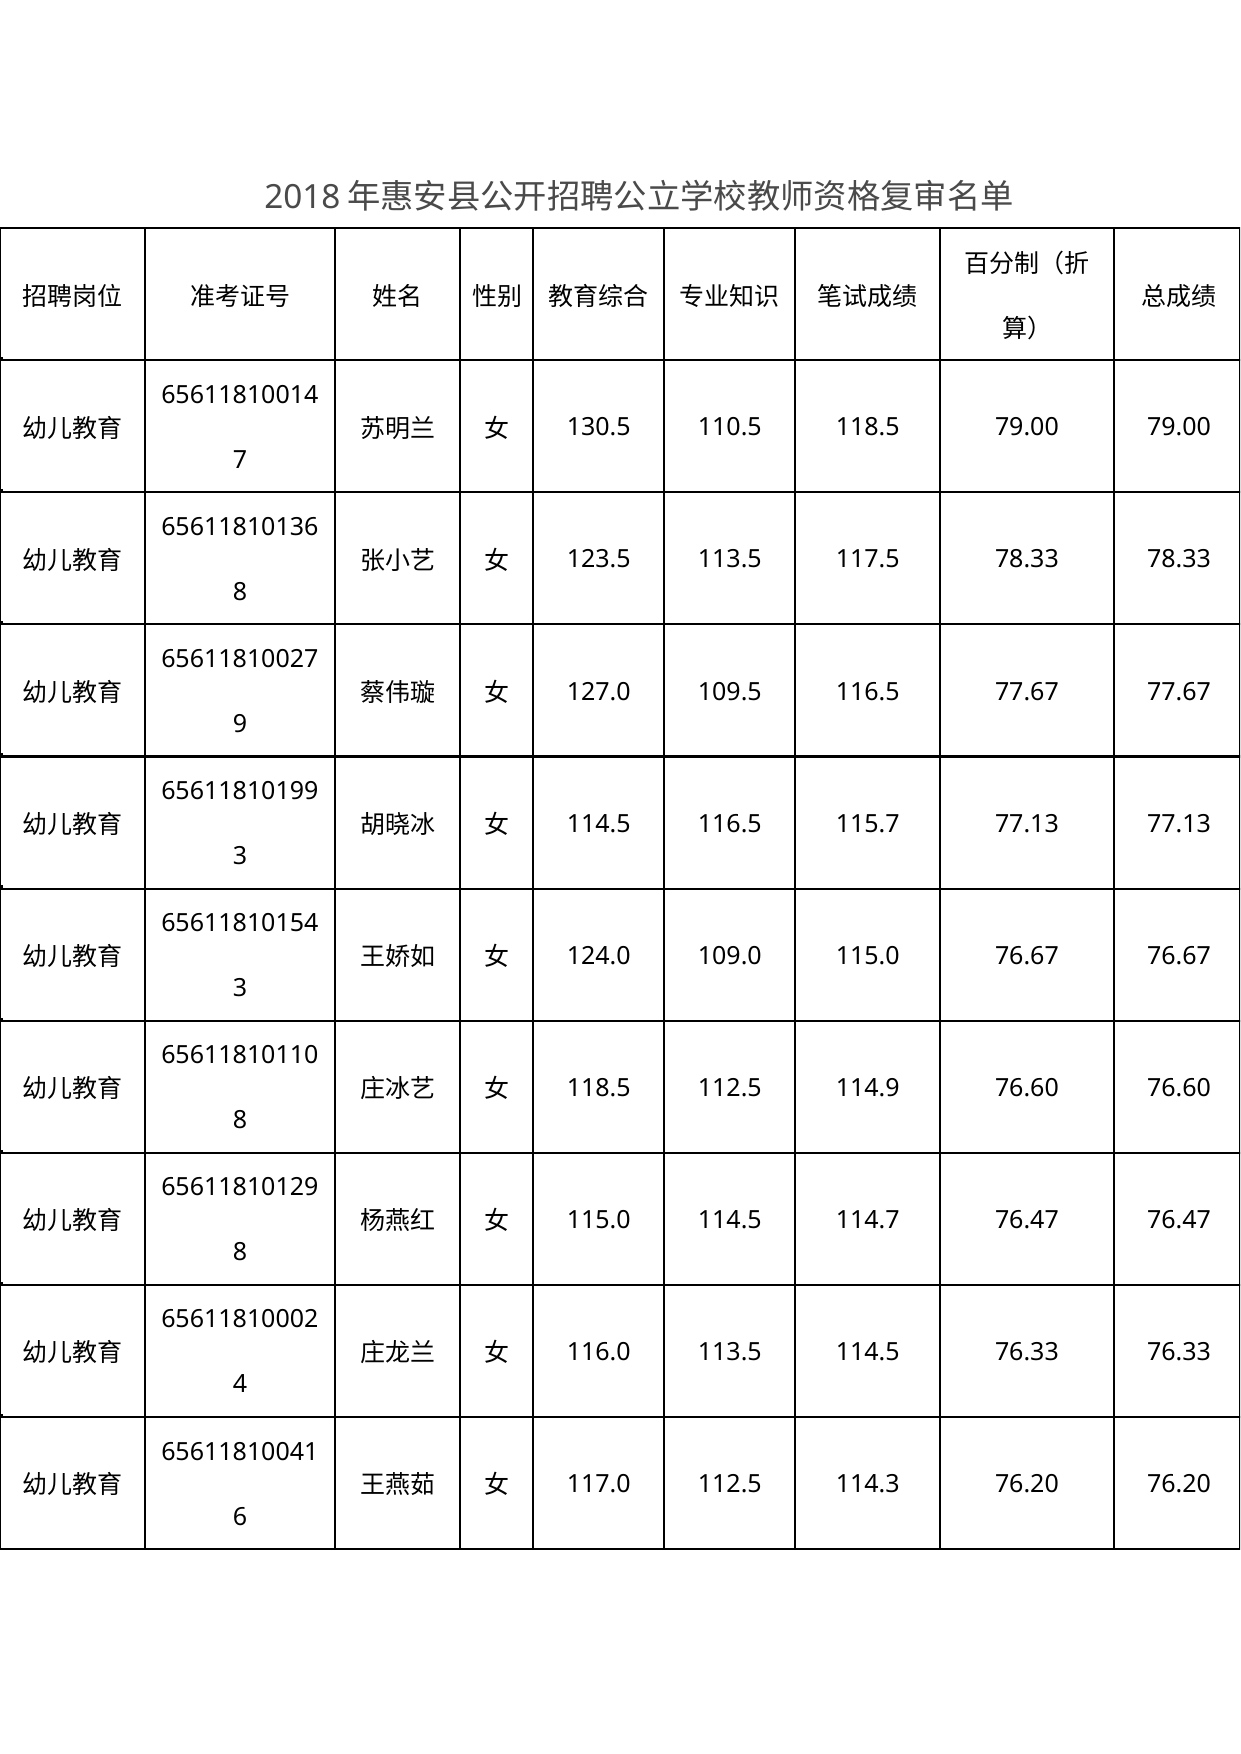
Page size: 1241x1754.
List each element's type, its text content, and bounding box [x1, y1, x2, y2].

table_cell 118.5 [796, 361, 939, 491]
table_cell 女 [461, 890, 532, 1019]
table_cell 幼儿教育 [1, 890, 144, 1019]
table_cell 130.5 [534, 361, 663, 491]
table_cell 112.5 [665, 1418, 794, 1548]
table_header 招聘岗位 [1, 229, 144, 359]
table_header 教育综合 [534, 229, 663, 359]
table_cell 117.0 [534, 1418, 663, 1548]
table_cell 114.5 [796, 1286, 939, 1416]
table_cell 女 [461, 1154, 532, 1284]
table_cell 77.67 [941, 625, 1113, 755]
table_cell 123.5 [534, 493, 663, 623]
table_cell 庄冰艺 [336, 1022, 459, 1152]
table_cell 109.0 [665, 890, 794, 1019]
text 2018年惠安县公开招聘公立学校教师资格复审名单 [187, 162, 1053, 227]
table_cell 76.67 [1115, 890, 1239, 1019]
table_cell 幼儿教育 [1, 1286, 144, 1416]
table_cell 116.5 [796, 625, 939, 755]
table_cell 79.00 [941, 361, 1113, 491]
table_cell 656118100416 [146, 1418, 334, 1548]
table_cell 127.0 [534, 625, 663, 755]
table_header 性别 [461, 229, 532, 359]
table_cell 王燕茹 [336, 1418, 459, 1548]
table_cell 110.5 [665, 361, 794, 491]
table_cell 76.67 [941, 890, 1113, 1019]
table_header 姓名 [336, 229, 459, 359]
table_cell 苏明兰 [336, 361, 459, 491]
table_cell 杨燕红 [336, 1154, 459, 1284]
table_cell 112.5 [665, 1022, 794, 1152]
table_cell 幼儿教育 [1, 758, 144, 887]
table_cell 114.3 [796, 1418, 939, 1548]
table_cell 656118101368 [146, 493, 334, 623]
table_cell 656118100024 [146, 1286, 334, 1416]
table_cell 女 [461, 361, 532, 491]
table_cell 113.5 [665, 1286, 794, 1416]
table_cell 117.5 [796, 493, 939, 623]
table_cell 幼儿教育 [1, 1022, 144, 1152]
table_header 专业知识 [665, 229, 794, 359]
table_cell 76.20 [1115, 1418, 1239, 1548]
table_cell 77.13 [1115, 758, 1239, 887]
table_cell 女 [461, 758, 532, 887]
table_cell 幼儿教育 [1, 361, 144, 491]
table_header 百分制（折算） [941, 229, 1113, 359]
table_cell 116.0 [534, 1286, 663, 1416]
table_header 总成绩 [1115, 229, 1239, 359]
table_cell 656118100147 [146, 361, 334, 491]
table_cell 幼儿教育 [1, 1154, 144, 1284]
table_cell 女 [461, 1418, 532, 1548]
table_cell 女 [461, 493, 532, 623]
table_cell 76.33 [941, 1286, 1113, 1416]
table_cell 113.5 [665, 493, 794, 623]
table_cell 109.5 [665, 625, 794, 755]
table_cell 115.0 [796, 890, 939, 1019]
table_cell 124.0 [534, 890, 663, 1019]
table_cell 114.5 [665, 1154, 794, 1284]
table_cell 蔡伟璇 [336, 625, 459, 755]
table_cell 114.7 [796, 1154, 939, 1284]
table_cell 76.60 [1115, 1022, 1239, 1152]
table_cell 76.20 [941, 1418, 1113, 1548]
table_cell 115.0 [534, 1154, 663, 1284]
table_header 笔试成绩 [796, 229, 939, 359]
table_cell 656118101543 [146, 890, 334, 1019]
table_cell 77.67 [1115, 625, 1239, 755]
table_cell 王娇如 [336, 890, 459, 1019]
table_cell 118.5 [534, 1022, 663, 1152]
table_cell 76.33 [1115, 1286, 1239, 1416]
table_cell 76.60 [941, 1022, 1113, 1152]
table_cell 656118101993 [146, 758, 334, 887]
table_cell 张小艺 [336, 493, 459, 623]
table_cell 79.00 [1115, 361, 1239, 491]
table_cell 114.9 [796, 1022, 939, 1152]
table_cell 幼儿教育 [1, 493, 144, 623]
table_cell 116.5 [665, 758, 794, 887]
table_cell 656118100279 [146, 625, 334, 755]
table_cell 胡晓冰 [336, 758, 459, 887]
table_cell 女 [461, 625, 532, 755]
table_cell 656118101298 [146, 1154, 334, 1284]
table_cell 115.7 [796, 758, 939, 887]
table_cell 77.13 [941, 758, 1113, 887]
table_cell 78.33 [1115, 493, 1239, 623]
table_cell 女 [461, 1286, 532, 1416]
table_cell 76.47 [1115, 1154, 1239, 1284]
table_cell 幼儿教育 [1, 1418, 144, 1548]
table_cell 656118101108 [146, 1022, 334, 1152]
table_cell 114.5 [534, 758, 663, 887]
table_cell 幼儿教育 [1, 625, 144, 755]
table_cell 78.33 [941, 493, 1113, 623]
table_cell 76.47 [941, 1154, 1113, 1284]
table_cell 女 [461, 1022, 532, 1152]
table_header 准考证号 [146, 229, 334, 359]
table_cell 庄龙兰 [336, 1286, 459, 1416]
